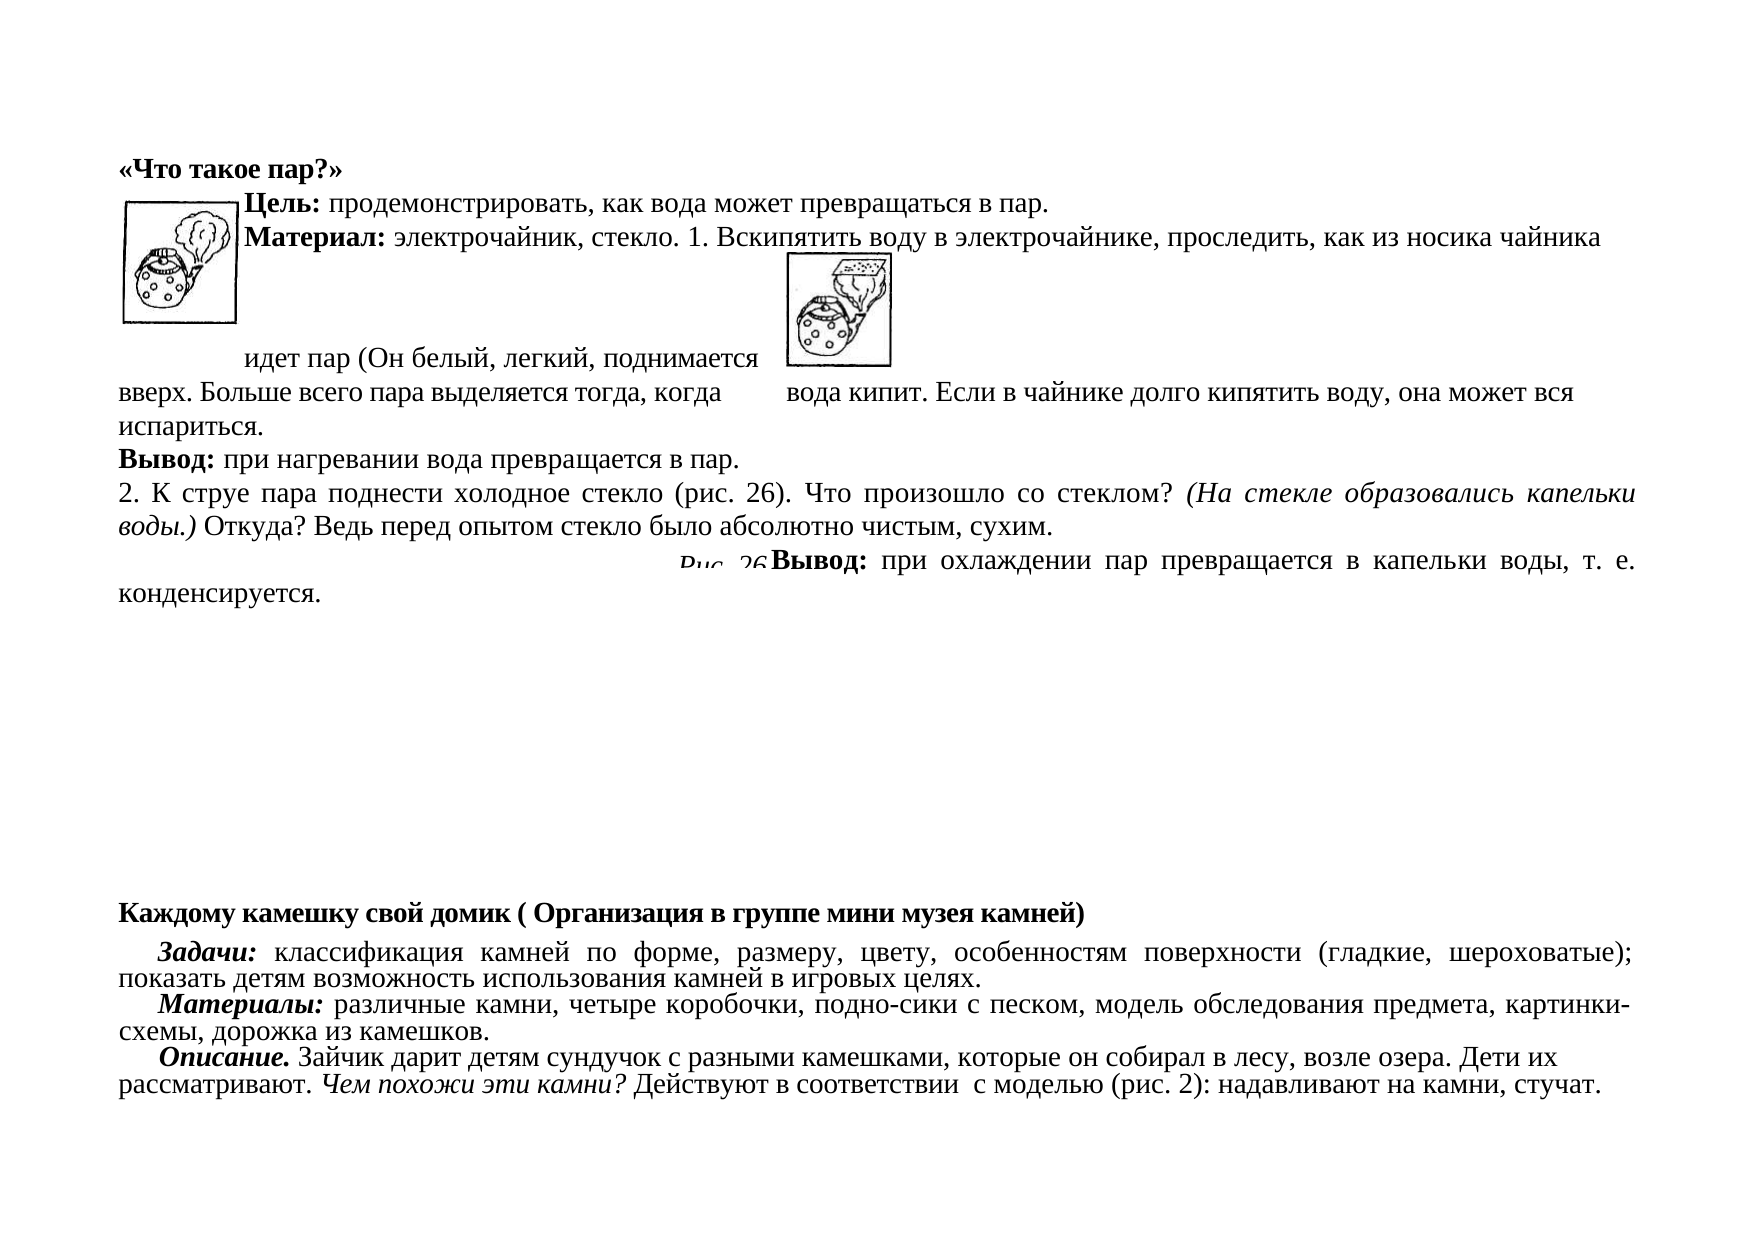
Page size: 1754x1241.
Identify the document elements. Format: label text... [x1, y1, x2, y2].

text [118, 1046, 1636, 1098]
text Рис. 26 [678, 548, 767, 567]
text Материал: электрочайник, стекло. 1. Вскипятить воду в электрочайнике, проследить, как из носика чайника идет пар (Он белый, легкий, поднимается [118, 219, 1636, 374]
text Цель: продемонстрировать, как вода может превращаться в пар. [118, 185, 1636, 219]
text 2. К струе пара поднести холодное стекло (рис. 26). Что произошло со стеклом? (На стекле образовались капельки воды.) Откуда? Ведь перед опытом стекло было абсолютно чистым, сухим. [118, 475, 1636, 542]
text Вывод: при нагревании вода превращается в пар. [118, 441, 1636, 475]
text Материалы: различные камни, четыре коробочки, подно-сики с песком, модель обследования предмета, картинки-схемы, дорожка из камешков. [119, 993, 1631, 1046]
text Задачи: классификация камней по форме, размеру, цвету, особенностям поверхности (гладкие, шероховатые); показать детям возможность использования камней в игровых целях. [118, 940, 1634, 993]
text Вывод: при охлаждении пар превращается в капельки воды, т. е. конденсируется. [118, 542, 1636, 609]
picture [786, 252, 893, 368]
picture [122, 200, 240, 325]
text вверх. Больше всего пара выделяется тогда, когда вода кипит. Если в чайнике долго кипятить воду, она может вся испариться. [118, 374, 1636, 441]
text Каждому камешку свой домик ( Организация в группе мини музея камней) [118, 895, 1636, 928]
text «Что такое пар?» [118, 152, 1636, 185]
